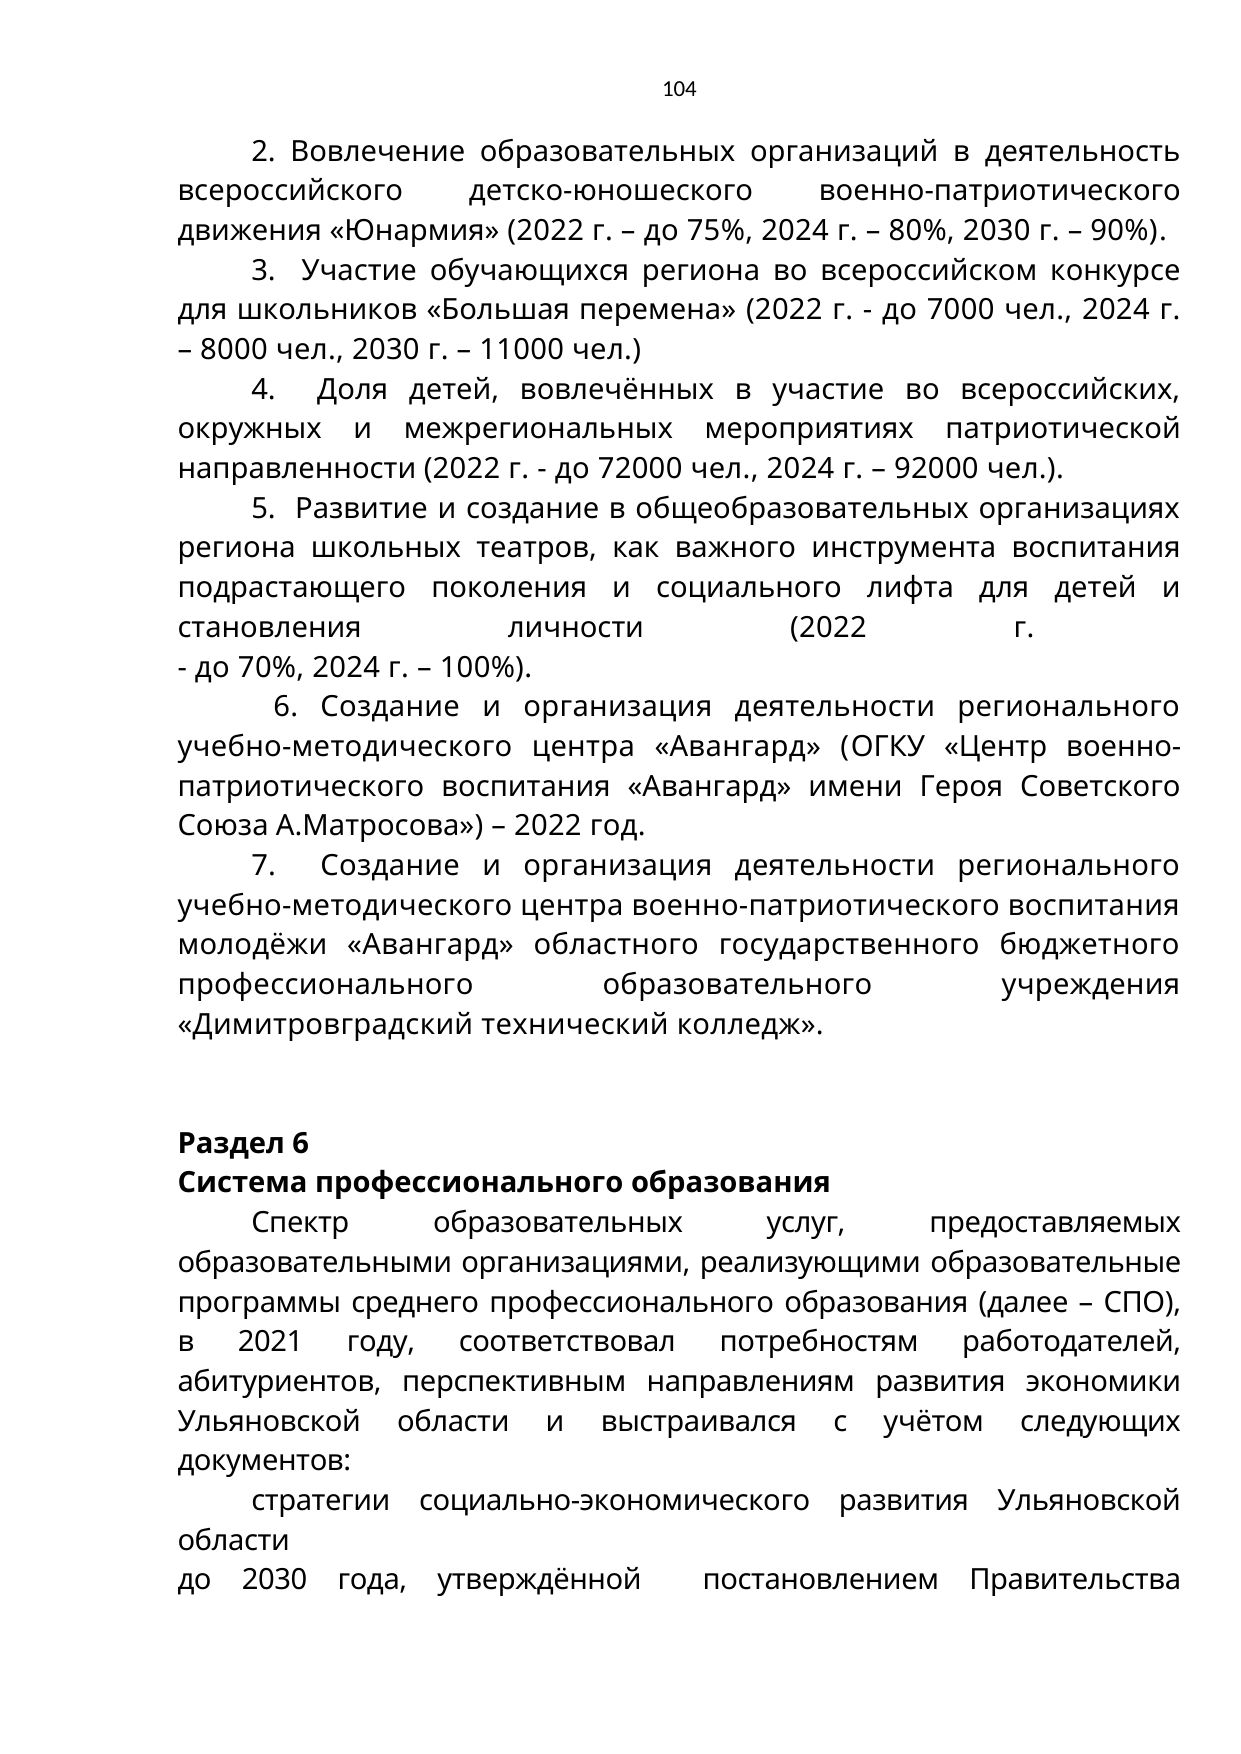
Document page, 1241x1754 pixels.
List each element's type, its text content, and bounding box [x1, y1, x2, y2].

subtitle Раздел 6 Система профессионального образования [177, 1122, 1181, 1201]
text 7. Создание и организация деятельности регионального учебно-методического центра военно-патриотического воспитания молодёжи «Авангард» областного государственного бюджетного профессионального образовательного учреждения «Димитровградский технический колледж». [177, 844, 1181, 1043]
text 2. Вовлечение образовательных организаций в деятельность всероссийского детско-юношеского военно-патриотического движения «Юнармия» (2022 г. – до 75%, 2024 г. – 80%, 2030 г. – 90%). [177, 130, 1181, 249]
text 6. Создание и организация деятельности регионального учебно-методического центра «Авангард» (ОГКУ «Центр военно-патриотического воспитания «Авангард» имени Героя Советского Союза А.Матросова») – 2022 год. [177, 686, 1181, 844]
text 5. Развитие и создание в общеобразовательных организациях региона школьных театров, как важного инструмента воспитания подрастающего поколения и социального лифта для детей и становления личности (2022 г. - до 70%, 2024 г. – 100%). [177, 487, 1181, 686]
text 4. Доля детей, вовлечённых в участие во всероссийских, окружных и межрегиональных мероприятиях патриотической направленности (2022 г. - до 72000 чел., 2024 г. – 92000 чел.). [177, 368, 1181, 487]
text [177, 1479, 1181, 1598]
text Спектр образовательных услуг, предоставляемых образовательными организациями, реализующими образовательные программы среднего профессионального образования (далее – СПО), в 2021 году, соответствовал потребностям работодателей, абитуриентов, перспективным направлениям развития экономики Ульяновской области и выстраивался с учётом следующих документов: [177, 1201, 1181, 1479]
text 3. Участие обучающихся региона во всероссийском конкурсе для школьников «Большая перемена» (2022 г. - до 7000 чел., 2024 г. – 8000 чел., 2030 г. – 11000 чел.) [177, 249, 1181, 368]
